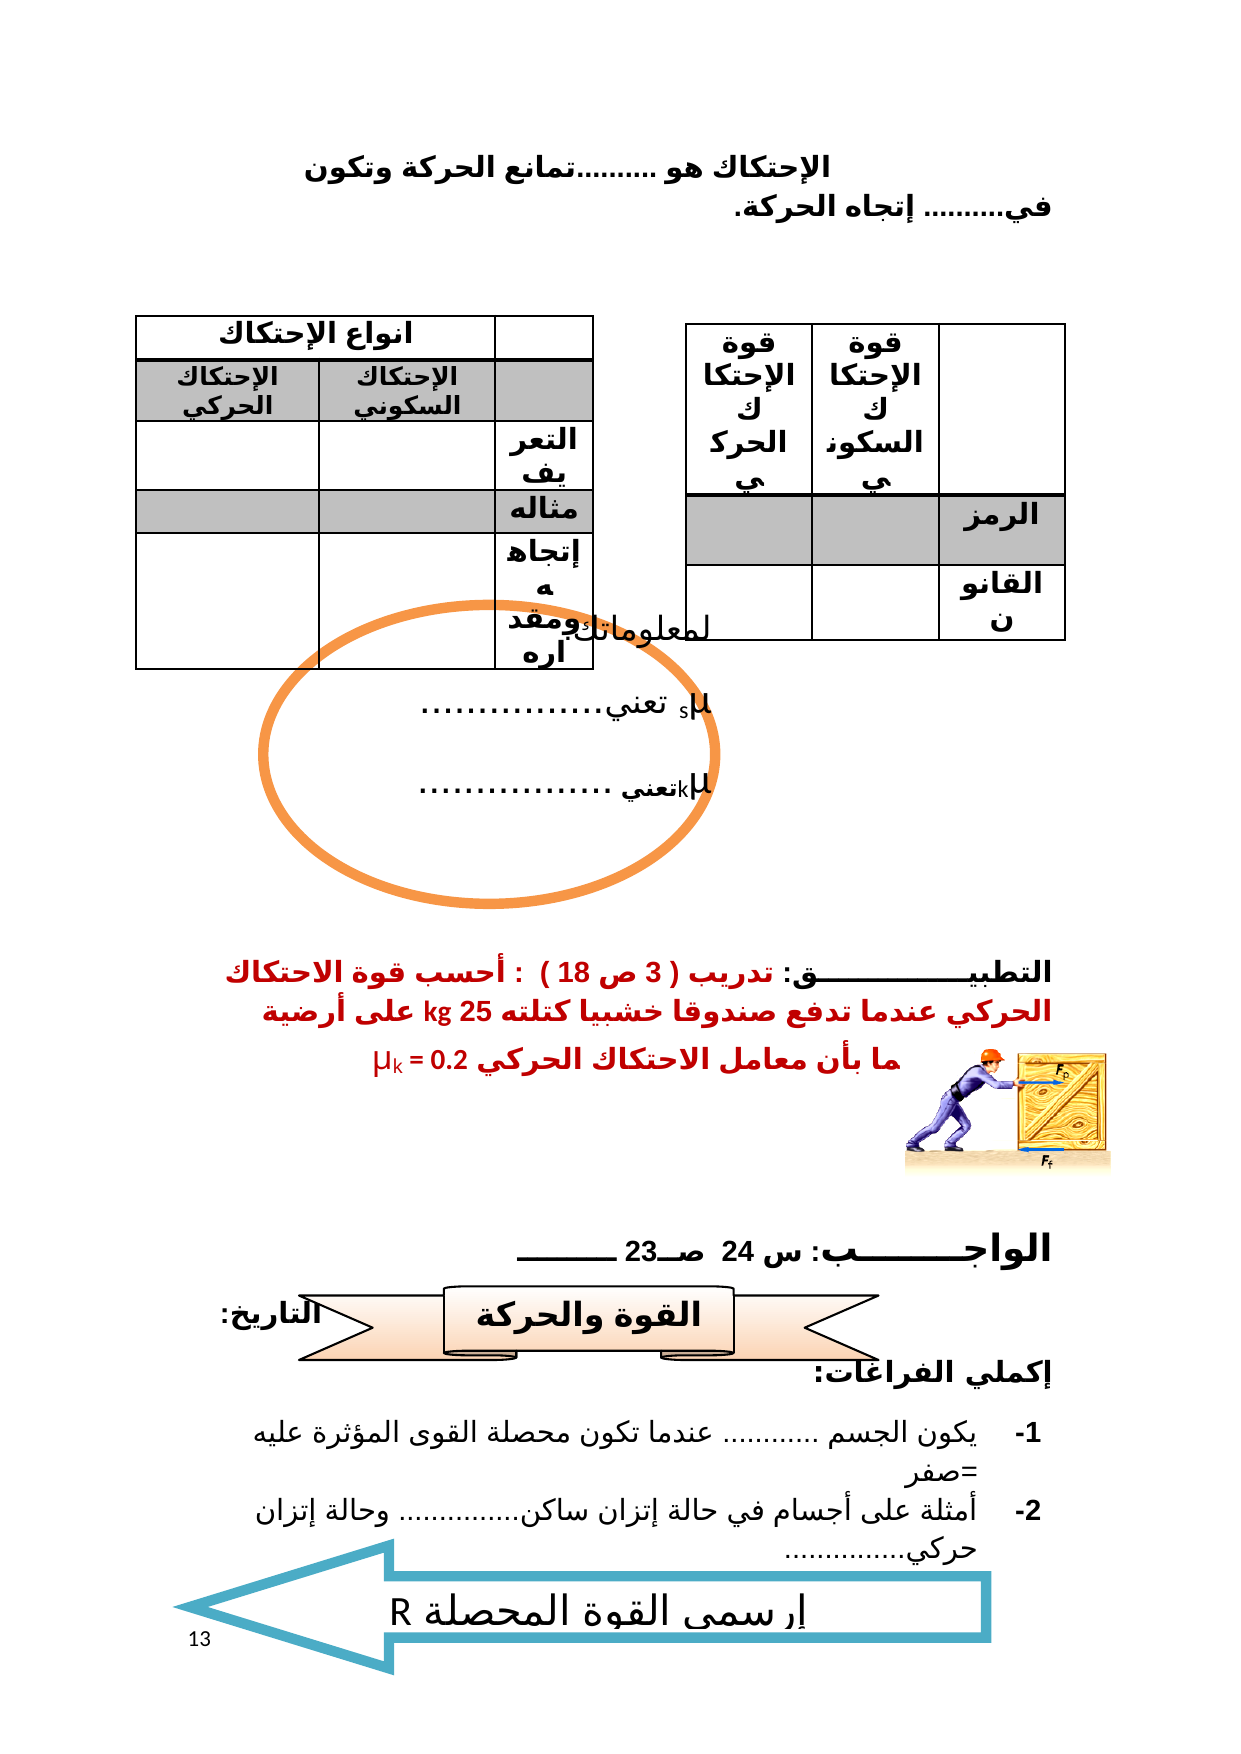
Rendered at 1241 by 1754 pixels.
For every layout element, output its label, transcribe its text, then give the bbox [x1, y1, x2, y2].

table_cell القانون [940, 566, 1064, 638]
table_cell [813, 497, 938, 564]
table_cell [320, 491, 494, 532]
table_header [940, 325, 1064, 492]
list يكون الجسم ............ عندما تكون محصلة القوى المؤثرة عليه =صفر [187, 1415, 1015, 1487]
list أمثلة على أجسام في حالة إتزان ساكن............... وحالة إتزان حركي............... [187, 1492, 1015, 1564]
table_cell [320, 534, 494, 668]
table_header انواع الإحتكاك [137, 317, 494, 358]
table_cell الإحتكاك السكوني [320, 362, 494, 420]
table_cell [137, 534, 318, 668]
text إكملي الفراغات: [187, 1356, 1053, 1389]
table_cell مثاله [496, 491, 592, 532]
table_cell [320, 422, 494, 489]
table_cell [813, 566, 938, 638]
table_cell الإحتكاك الحركي [137, 362, 318, 420]
table_cell [687, 566, 811, 638]
table_cell [137, 491, 318, 532]
text الواجــــــــب: س 24 صــ23 ــــــــــ [187, 1226, 1053, 1269]
table_cell [496, 362, 592, 420]
text الإحتكاك هو ..........تمانع الحركة وتكون في.......... إتجاه الحركة. [187, 150, 1053, 222]
table_cell الرمز [940, 497, 1064, 564]
table_header قوة الإحتكاك السكوني [813, 325, 938, 492]
table_header [496, 317, 592, 358]
text التاريخ: [187, 1296, 368, 1330]
table_cell [137, 422, 318, 489]
table_cell [687, 497, 811, 564]
table_cell إتجاهه ومقداره [496, 534, 592, 668]
text التاريخ: [809, 1296, 1053, 1330]
table_header قوة الإحتكاك الحركي [687, 325, 811, 492]
table_cell التعريف [496, 422, 592, 489]
text التطبيـــــــــــــــق: تدريب ( 3 ص 18 ) : أحسب قوة الاحتكاك الحركي عندما تدفع صندوقا خشبيا كتلته 25 kg على أرضية خشبية ، علما بأن معامل الاحتكاك الحركي μk = 0.2 [187, 955, 1053, 1079]
